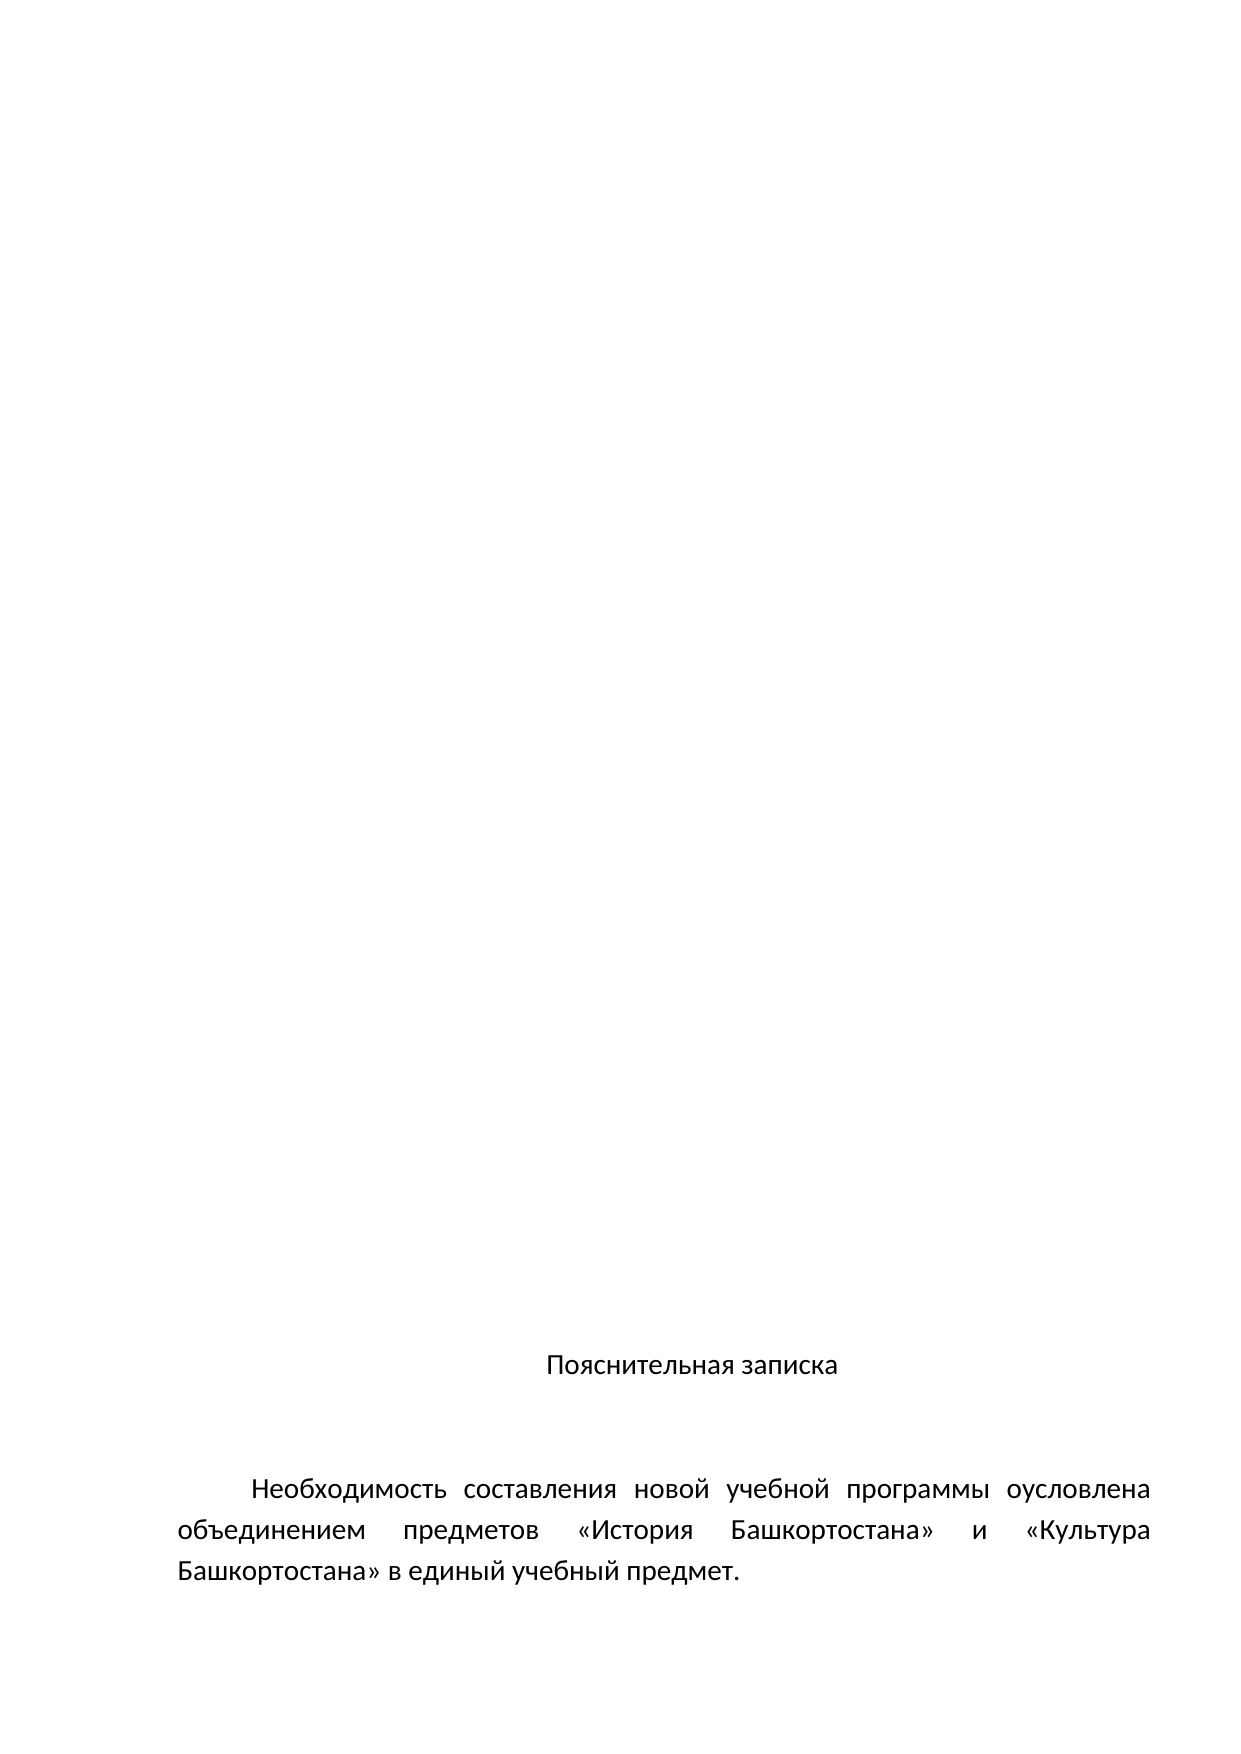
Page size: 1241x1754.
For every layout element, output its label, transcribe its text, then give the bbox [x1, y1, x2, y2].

text Необходимость составления новой учебной программы оусловлена объединением предметов «История Башкортостана» и «Культура Башкортостана» в единый учебный предмет. [177, 1470, 1152, 1587]
text Пояснительная записка [398, 1346, 1152, 1382]
